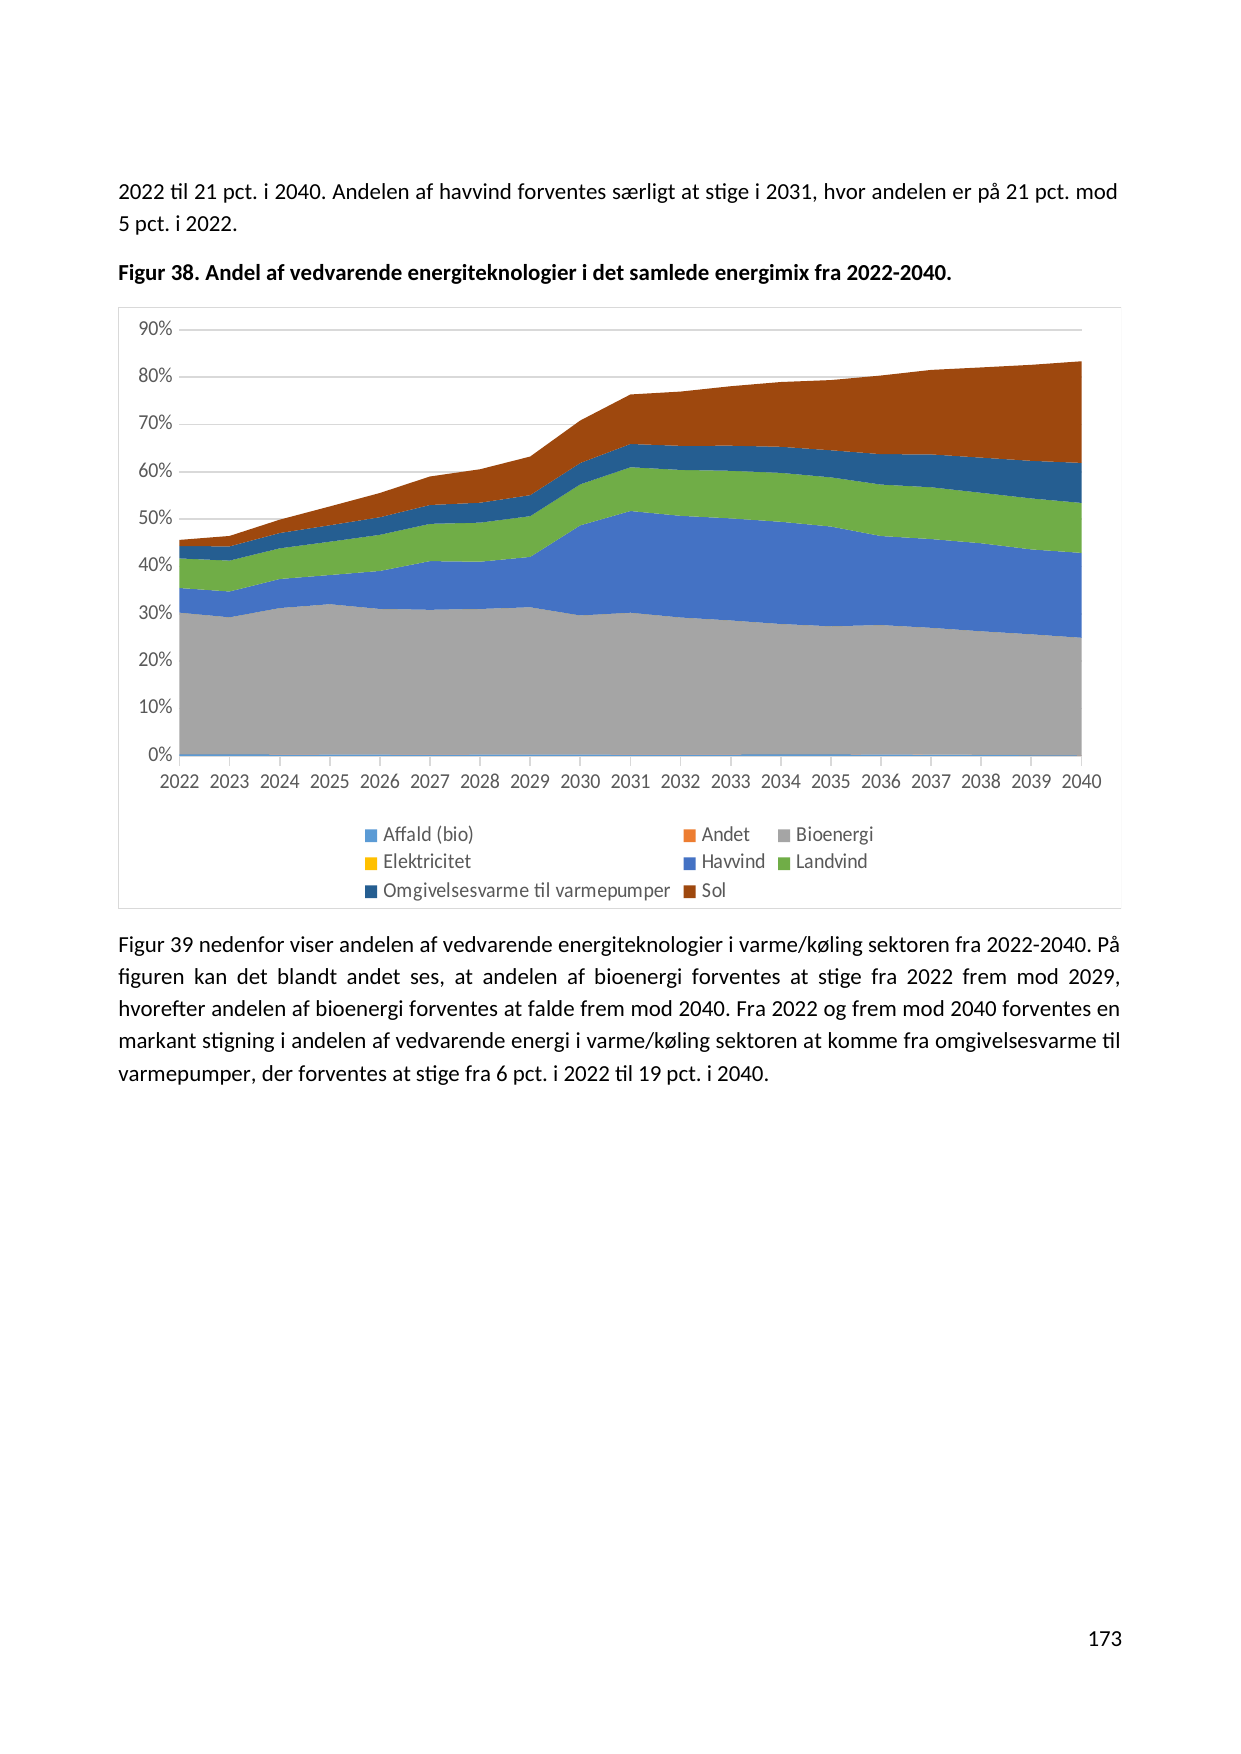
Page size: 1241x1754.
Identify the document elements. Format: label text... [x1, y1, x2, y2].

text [118, 177, 1122, 237]
text Figur 39 nedenfor viser andelen af vedvarende energiteknologier i varme/køling sektoren fra 2022-2040. På figuren kan det blandt andet ses, at andelen af bioenergi forventes at stige fra 2022 frem mod 2029, hvorefter andelen af bioenergi forventes at falde frem mod 2040. Fra 2022 og frem mod 2040 forventes en markant stigning i andelen af vedvarende energi i varme/køling sektoren at komme fra omgivelsesvarme til varmepumper, der forventes at stige fra 6 pct. i 2022 til 19 pct. i 2040. [118, 930, 1122, 1087]
text Figur 38. Andel af vedvarende energiteknologier i det samlede energimix fra 2022-2040. [118, 258, 1122, 286]
